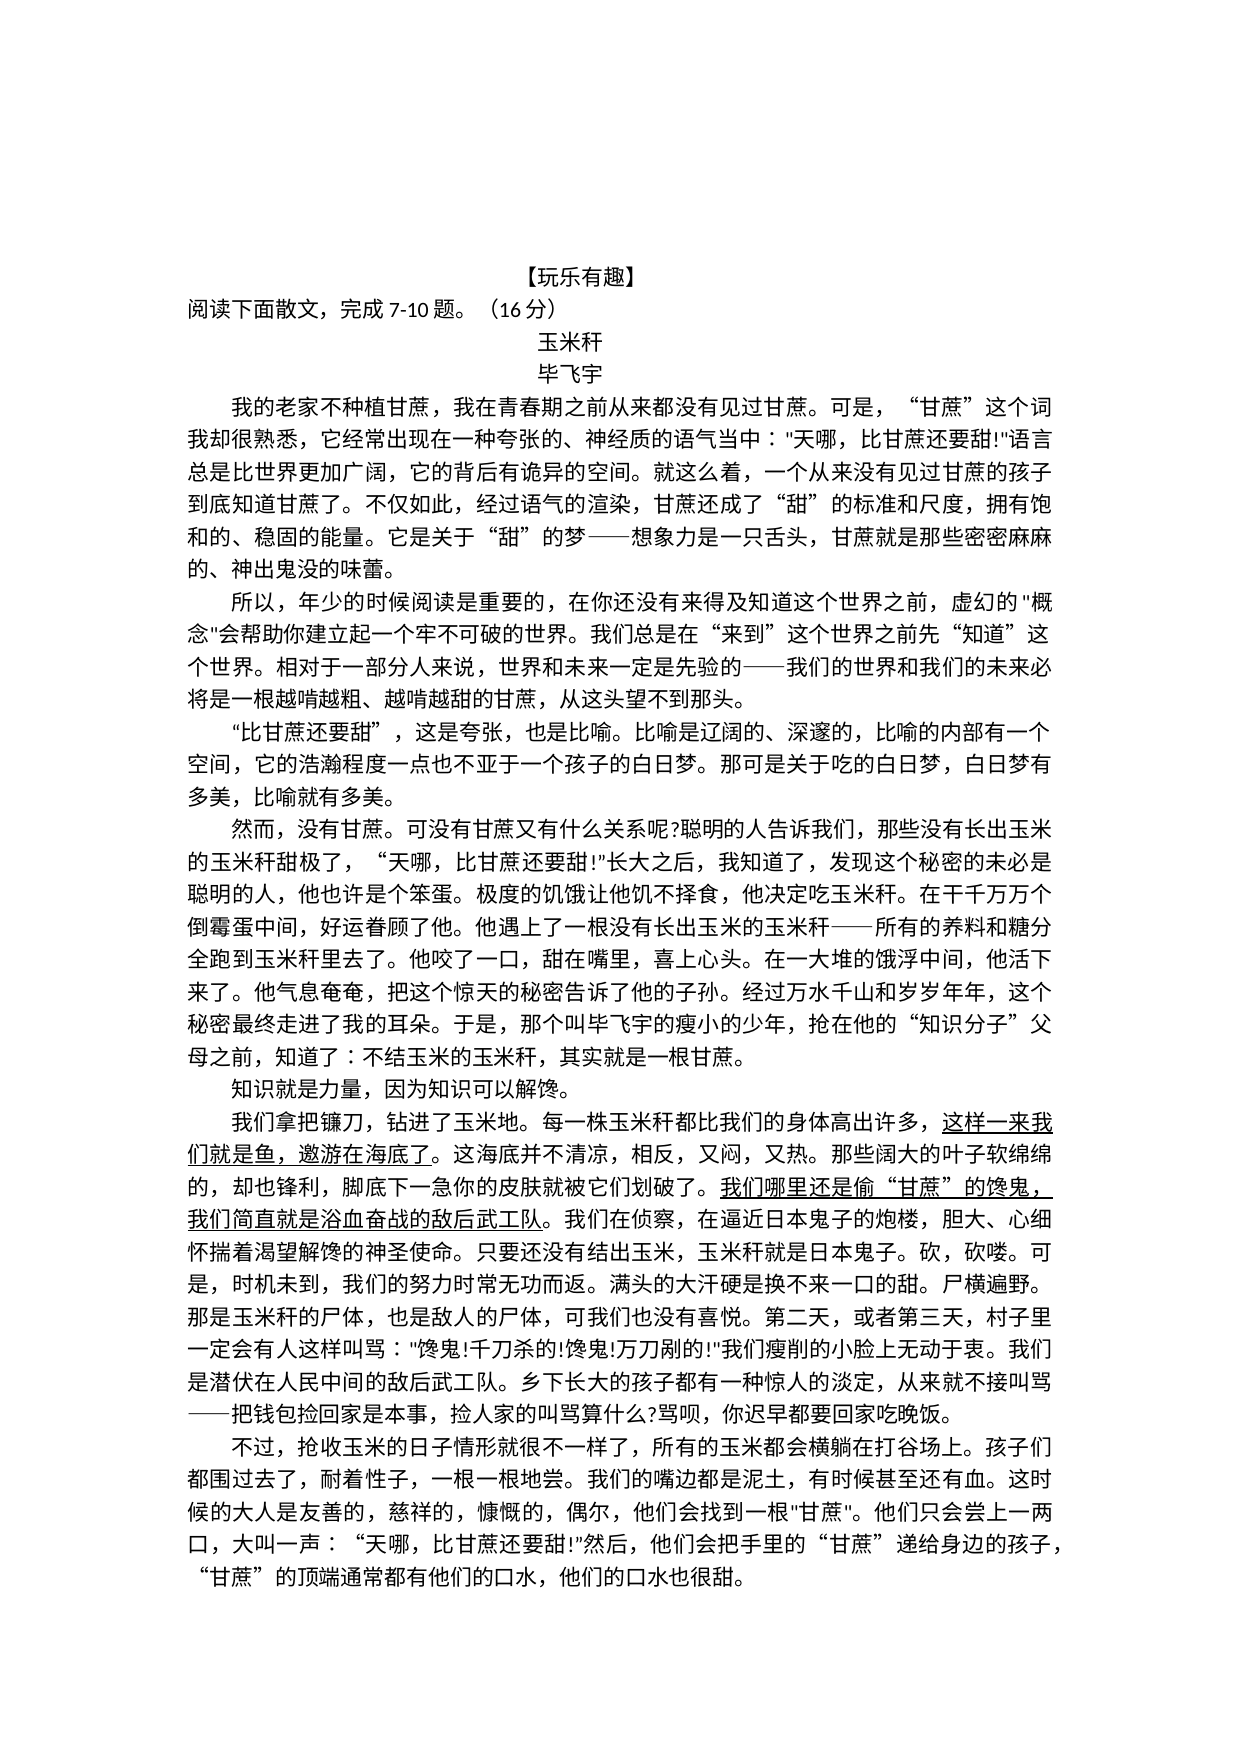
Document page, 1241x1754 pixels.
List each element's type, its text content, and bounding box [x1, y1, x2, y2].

text 所以，年少的时候阅读是重要的，在你还没有来得及知道这个世界之前，虚幻的"概念"会帮助你建立起一个牢不可破的世界。我们总是在“来到”这个世界之前先“知道”这个世界。相对于一部分人来说，世界和未来一定是先验的——我们的世界和我们的未来必将是一根越啃越粗、越啃越甜的甘蔗，从这头望不到那头。 [187, 584, 1053, 714]
text 知识就是力量，因为知识可以解馋。 [187, 1072, 1053, 1104]
text 不过，抢收玉米的日子情形就很不一样了，所有的玉米都会横躺在打谷场上。孩子们都围过去了，耐着性子，一根一根地尝。我们的嘴边都是泥土，有时候甚至还有血。这时候的大人是友善的，慈祥的，慷慨的，偶尔，他们会找到一根"甘蔗"。他们只会尝上一两口，大叫一声∶“天哪，比甘蔗还要甜!”然后，他们会把手里的“甘蔗”递给身边的孩子，“甘蔗”的顶端通常都有他们的口水，他们的口水也很甜。 [187, 1429, 1053, 1592]
text 阅读下面散文，完成7-10题。（16分） [187, 292, 1053, 324]
text 然而，没有甘蔗。可没有甘蔗又有什么关系呢?聪明的人告诉我们，那些没有长出玉米的玉米秆甜极了，“天哪，比甘蔗还要甜!”长大之后，我知道了，发现这个秘密的未必是聪明的人，他也许是个笨蛋。极度的饥饿让他饥不择食，他决定吃玉米秆。在干千万万个倒霉蛋中间，好运眷顾了他。他遇上了一根没有长出玉米的玉米秆——所有的养料和糖分全跑到玉米秆里去了。他咬了一口，甜在嘴里，喜上心头。在一大堆的饿浮中间，他活下来了。他气息奄奄，把这个惊天的秘密告诉了他的子孙。经过万水千山和岁岁年年，这个秘密最终走进了我的耳朵。于是，那个叫毕飞宇的瘦小的少年，抢在他的“知识分子”父母之前，知道了∶不结玉米的玉米秆，其实就是一根甘蔗。 [187, 812, 1053, 1072]
text 玉米秆 [187, 324, 1053, 357]
text “比甘蔗还要甜”，这是夸张，也是比喻。比喻是辽阔的、深邃的，比喻的内部有一个空间，它的浩瀚程度一点也不亚于一个孩子的白日梦。那可是关于吃的白日梦，白日梦有多美，比喻就有多美。 [187, 714, 1053, 812]
text 我的老家不种植甘蔗，我在青春期之前从来都没有见过甘蔗。可是，“甘蔗”这个词我却很熟悉，它经常出现在一种夸张的、神经质的语气当中∶"天哪，比甘蔗还要甜!"语言总是比世界更加广阔，它的背后有诡异的空间。就这么着，一个从来没有见过甘蔗的孩子到底知道甘蔗了。不仅如此，经过语气的渲染，甘蔗还成了“甜”的标准和尺度，拥有饱和的、稳固的能量。它是关于“甜”的梦——想象力是一只舌头，甘蔗就是那些密密麻麻的、神出鬼没的味蕾。 [187, 389, 1053, 584]
text 毕飞宇 [187, 357, 1053, 389]
text 【玩乐有趣】 [187, 259, 1053, 292]
text 我们拿把镰刀，钻进了玉米地。每一株玉米秆都比我们的身体高出许多，这样一来我们就是鱼，邀游在海底了。这海底并不清凉，相反，又闷，又热。那些阔大的叶子软绵绵的，却也锋利，脚底下一急你的皮肤就被它们划破了。我们哪里还是偷“甘蔗”的馋鬼，我们简直就是浴血奋战的敌后武工队。我们在侦察，在逼近日本鬼子的炮楼，胆大、心细，怀揣着渴望解馋的神圣使命。只要还没有结出玉米，玉米秆就是日本鬼子。砍，砍喽。可是，时机未到，我们的努力时常无功而返。满头的大汗硬是换不来一口的甜。尸横遍野。那是玉米秆的尸体，也是敌人的尸体，可我们也没有喜悦。第二天，或者第三天，村子里一定会有人这样叫骂∶"馋鬼!千刀杀的!馋鬼!万刀剐的!"我们瘦削的小脸上无动于衷。我们是潜伏在人民中间的敌后武工队。乡下长大的孩子都有一种惊人的淡定，从来就不接叫骂——把钱包捡回家是本事，捡人家的叫骂算什么?骂呗，你迟早都要回家吃晚饭。 [187, 1104, 1053, 1429]
